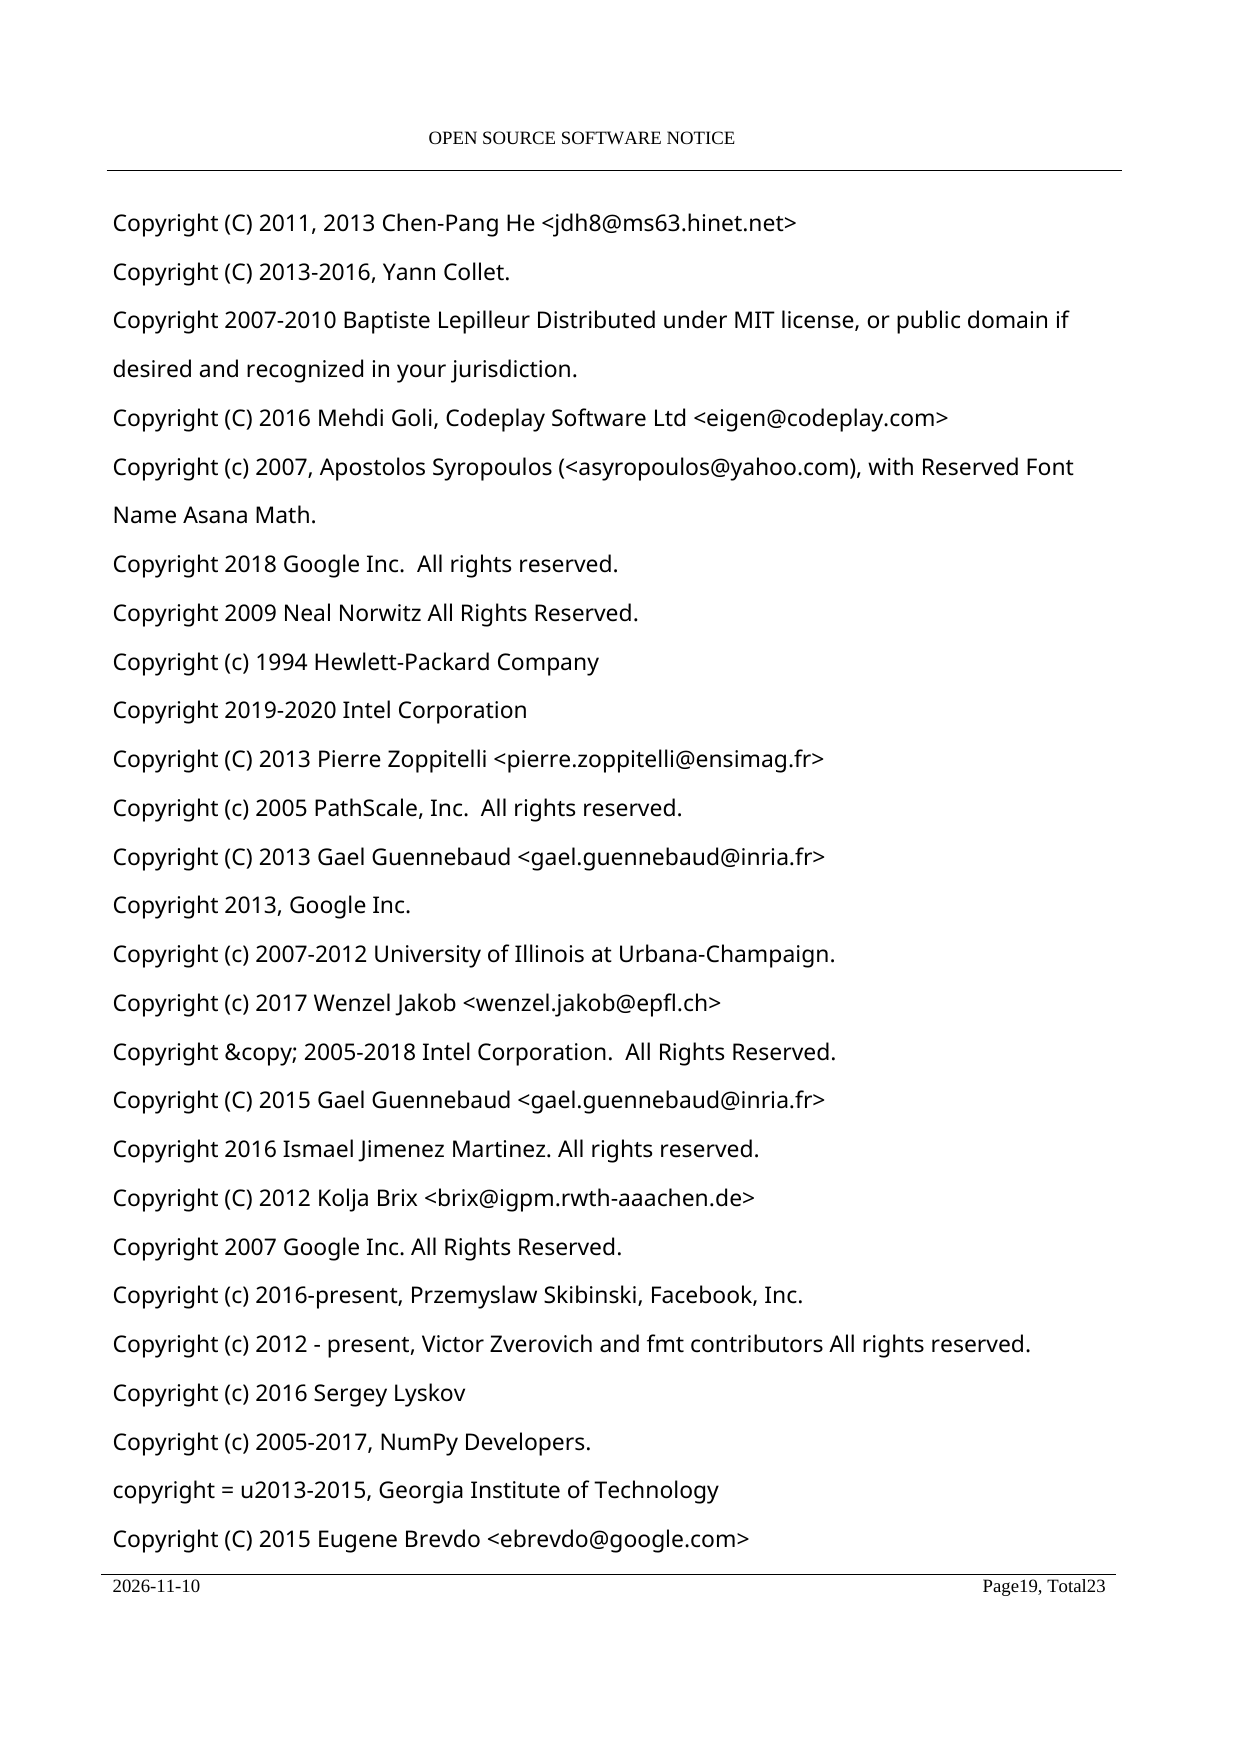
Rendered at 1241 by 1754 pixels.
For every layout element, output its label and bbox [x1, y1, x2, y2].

text [112, 206, 1128, 1555]
